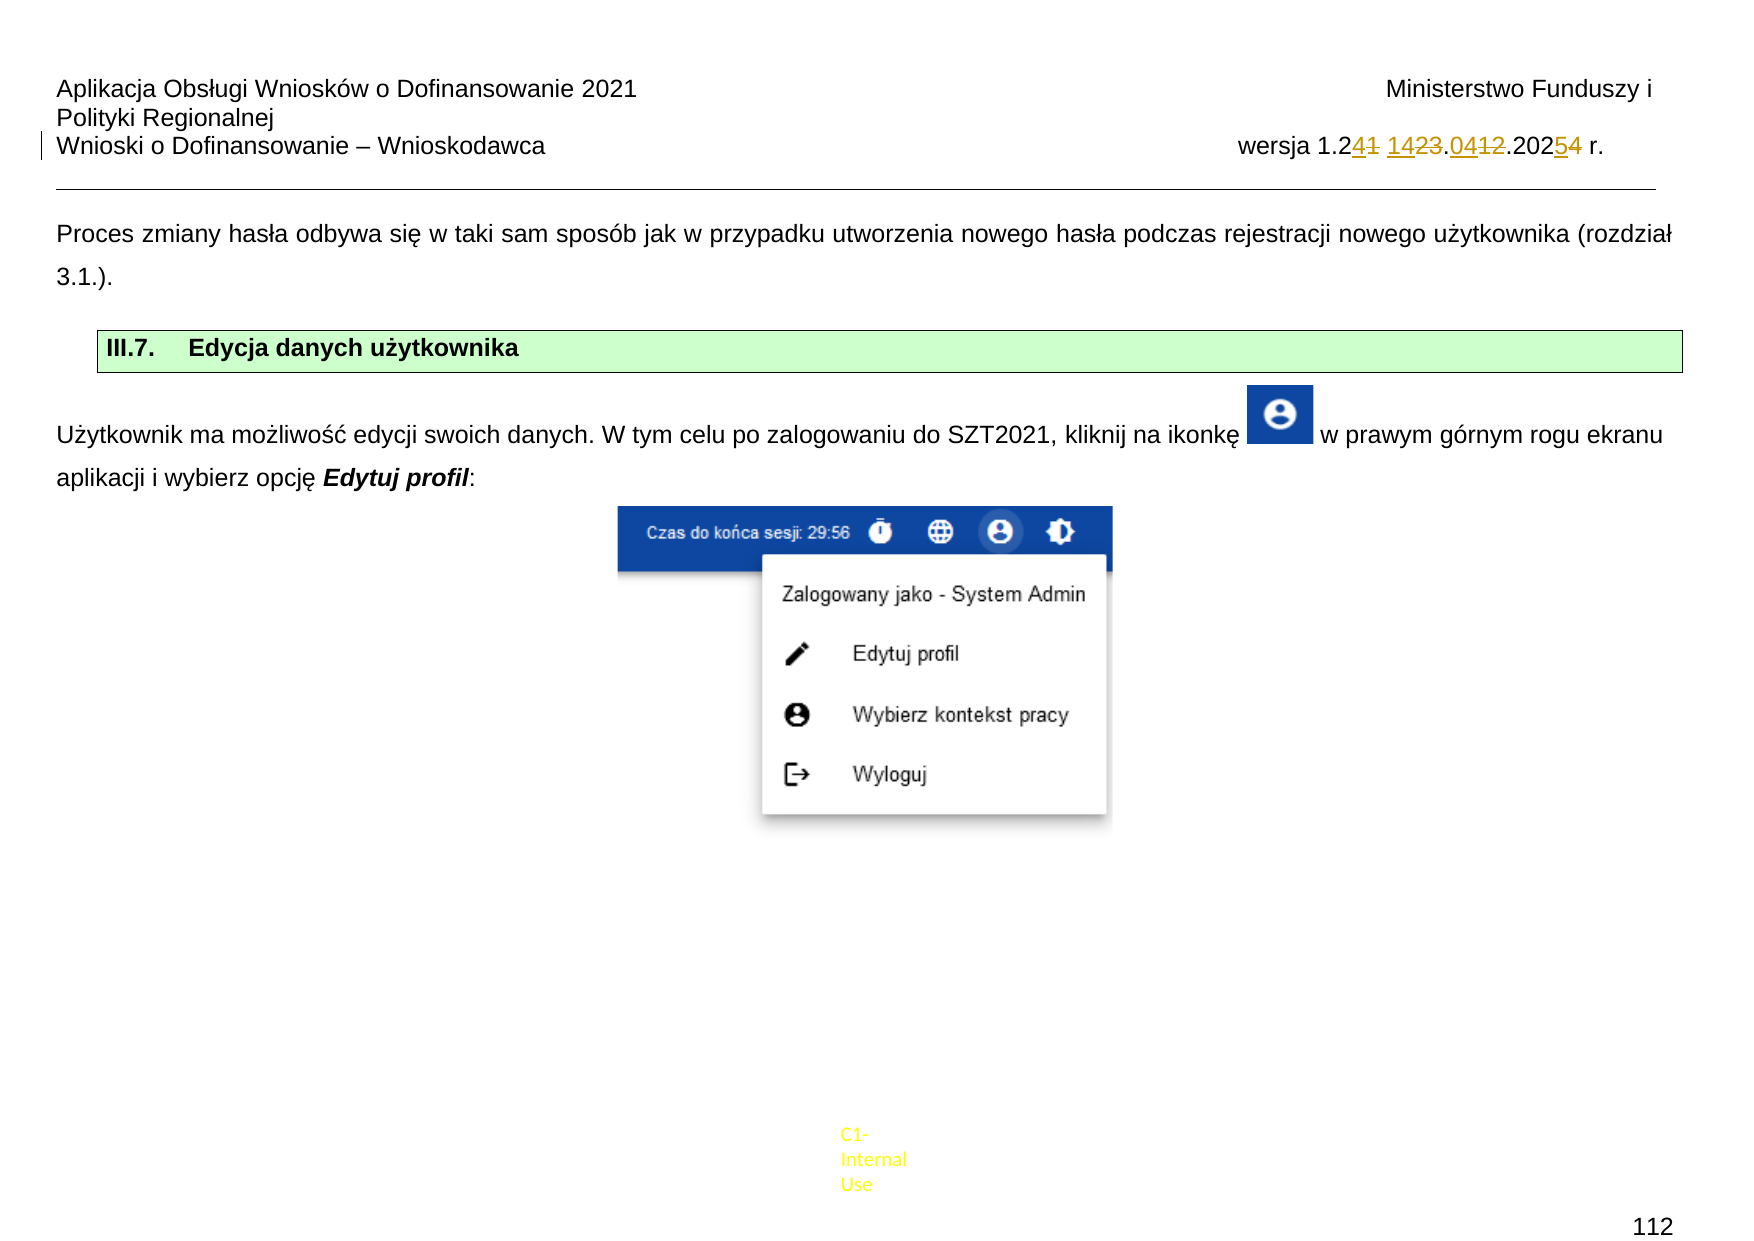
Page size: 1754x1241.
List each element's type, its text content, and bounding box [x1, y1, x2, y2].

picture [617, 506, 1113, 838]
subtitle Edycja danych użytkownika [98, 331, 1682, 372]
text Proces zmiany hasła odbywa się w taki sam sposób jak w przypadku utworzenia nowego hasła podczas rejestracji nowego użytkownika (rozdział 3.1.). [56, 219, 1674, 291]
text Użytkownik ma możliwość edycji swoich danych. W tym celu po zalogowaniu do SZT2021, kliknij na ikonkę w prawym górnym rogu ekranu aplikacji i wybierz opcję Edytuj profil: [56, 385, 1674, 492]
picture [1247, 385, 1314, 444]
